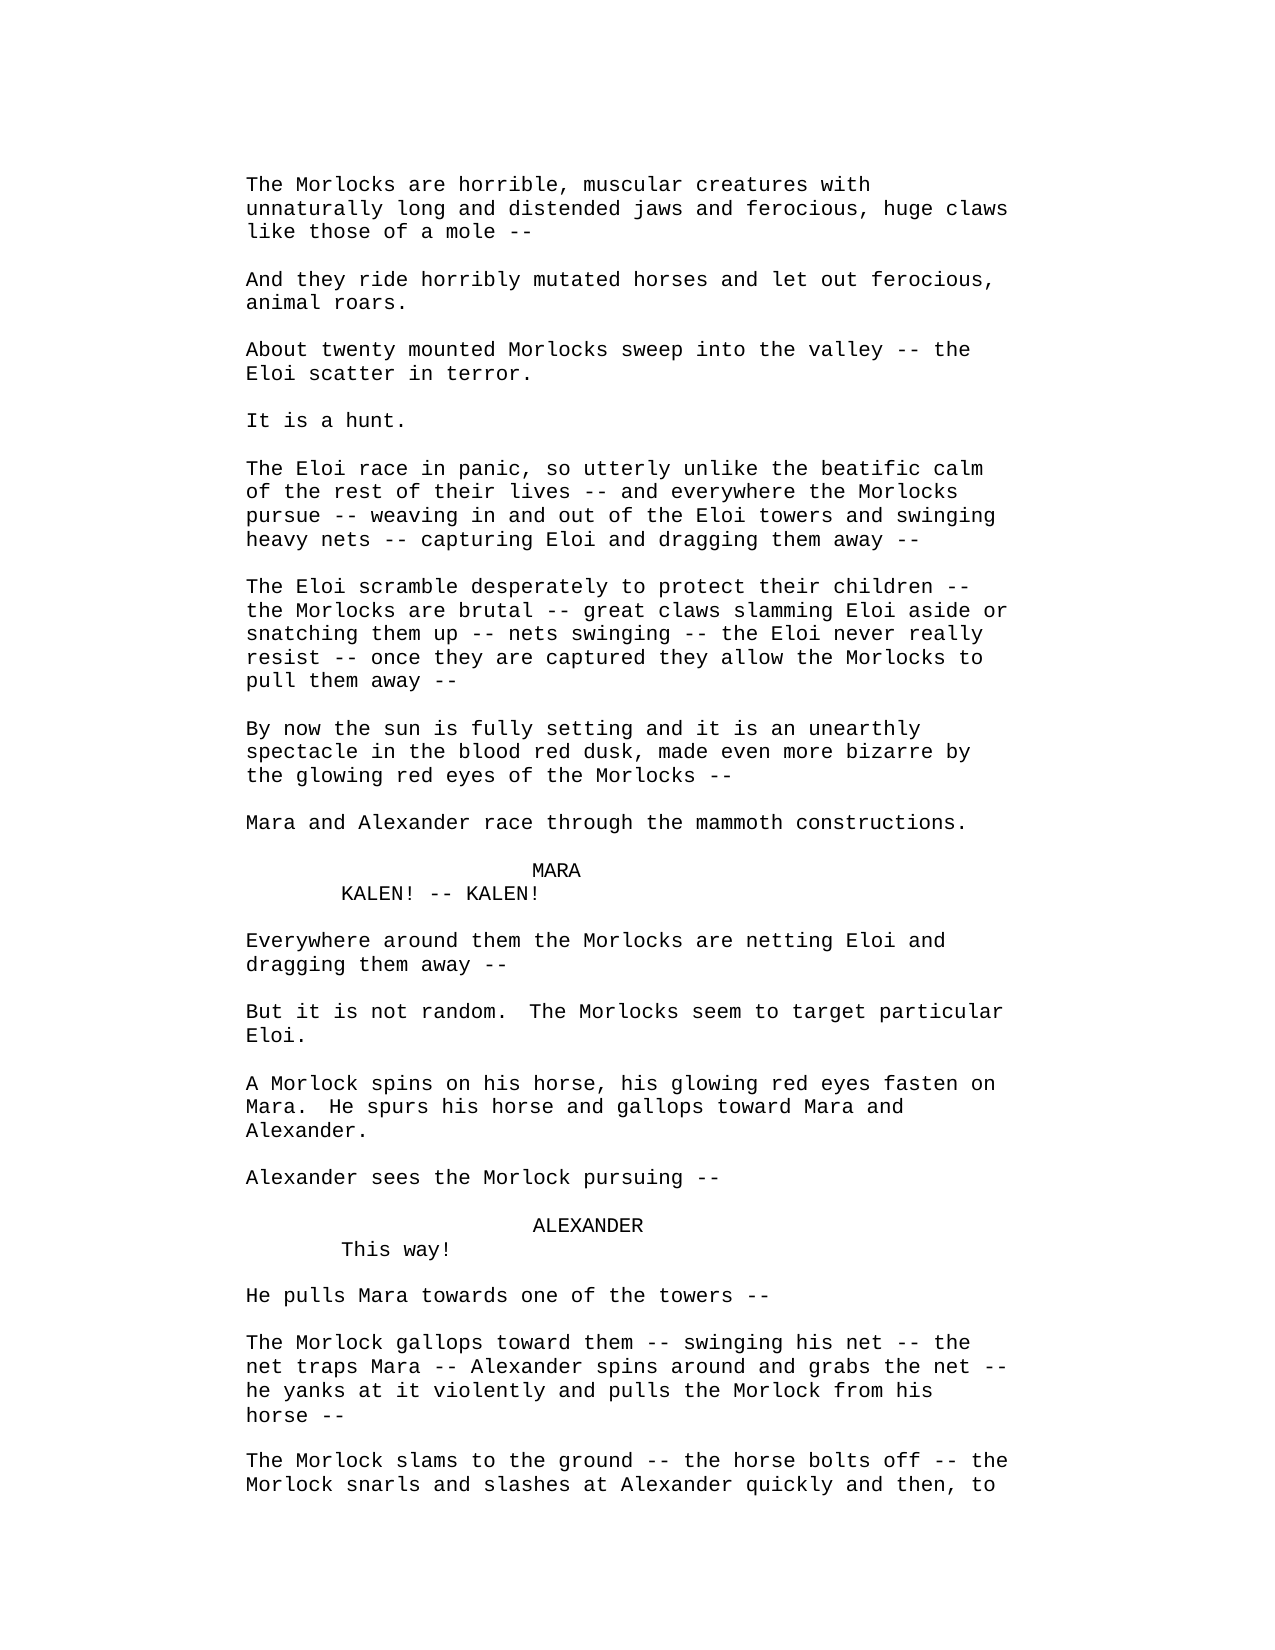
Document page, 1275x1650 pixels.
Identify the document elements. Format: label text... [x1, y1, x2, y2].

subtitle ALEXANDER [246, 1214, 931, 1238]
text And they ride horribly mutated horses and let out ferocious, animal roars. [246, 269, 1001, 316]
text The Morlock slams to the ground -- the horse bolts off -- the Morlock snarls and slashes at Alexander quickly and then, to [246, 1451, 1008, 1498]
text The Morlocks are horrible, muscular creatures with unnaturally long and distended jaws and ferocious, huge claws like those of a mole -- [246, 174, 1008, 245]
text This way! [341, 1238, 1096, 1261]
text About twenty mounted Morlocks sweep into the valley -- the Eloi scatter in terror. [246, 339, 1001, 387]
subtitle MARA KALEN! -- KALEN! [341, 860, 582, 907]
text He pulls Mara towards one of the towers -- [246, 1285, 1096, 1309]
text By now the sun is fully setting and it is an unearthly spectacle in the blood red dusk, made even more bizarre by the glowing red eyes of the Morlocks -- [246, 718, 1001, 789]
text The Eloi scramble desperately to protect their children -- the Morlocks are brutal -- great claws slamming Eloi aside or snatching them up -- nets swinging -- the Eloi never really resist -- once they are captured they allow the Morlocks to pull them away -- [246, 576, 1008, 694]
text Alexander sees the Morlock pursuing -- [246, 1167, 1096, 1191]
text A Morlock spins on his horse, his glowing red eyes fasten on Mara. He spurs his horse and gallops toward Mara and Alexander. [246, 1072, 1001, 1143]
text horse -- [246, 1403, 1096, 1427]
text The Eloi race in panic, so utterly unlike the beatific calm of the rest of their lives -- and everywhere the Morlocks pursue -- weaving in and out of the Eloi towers and swinging heavy nets -- capturing Eloi and dragging them away -- [246, 458, 1001, 552]
text The Morlock gallops toward them -- swinging his net -- the net traps Mara -- Alexander spins around and grabs the net -- he yanks at it violently and pulls the Morlock from his [246, 1332, 1008, 1403]
text But it is not random. The Morlocks seem to target particular Eloi. [246, 1001, 1008, 1049]
text Everywhere around them the Morlocks are netting Eloi and dragging them away -- [246, 931, 1001, 978]
text It is a hunt. [246, 410, 1096, 434]
text Mara and Alexander race through the mammoth constructions. [246, 812, 1096, 836]
